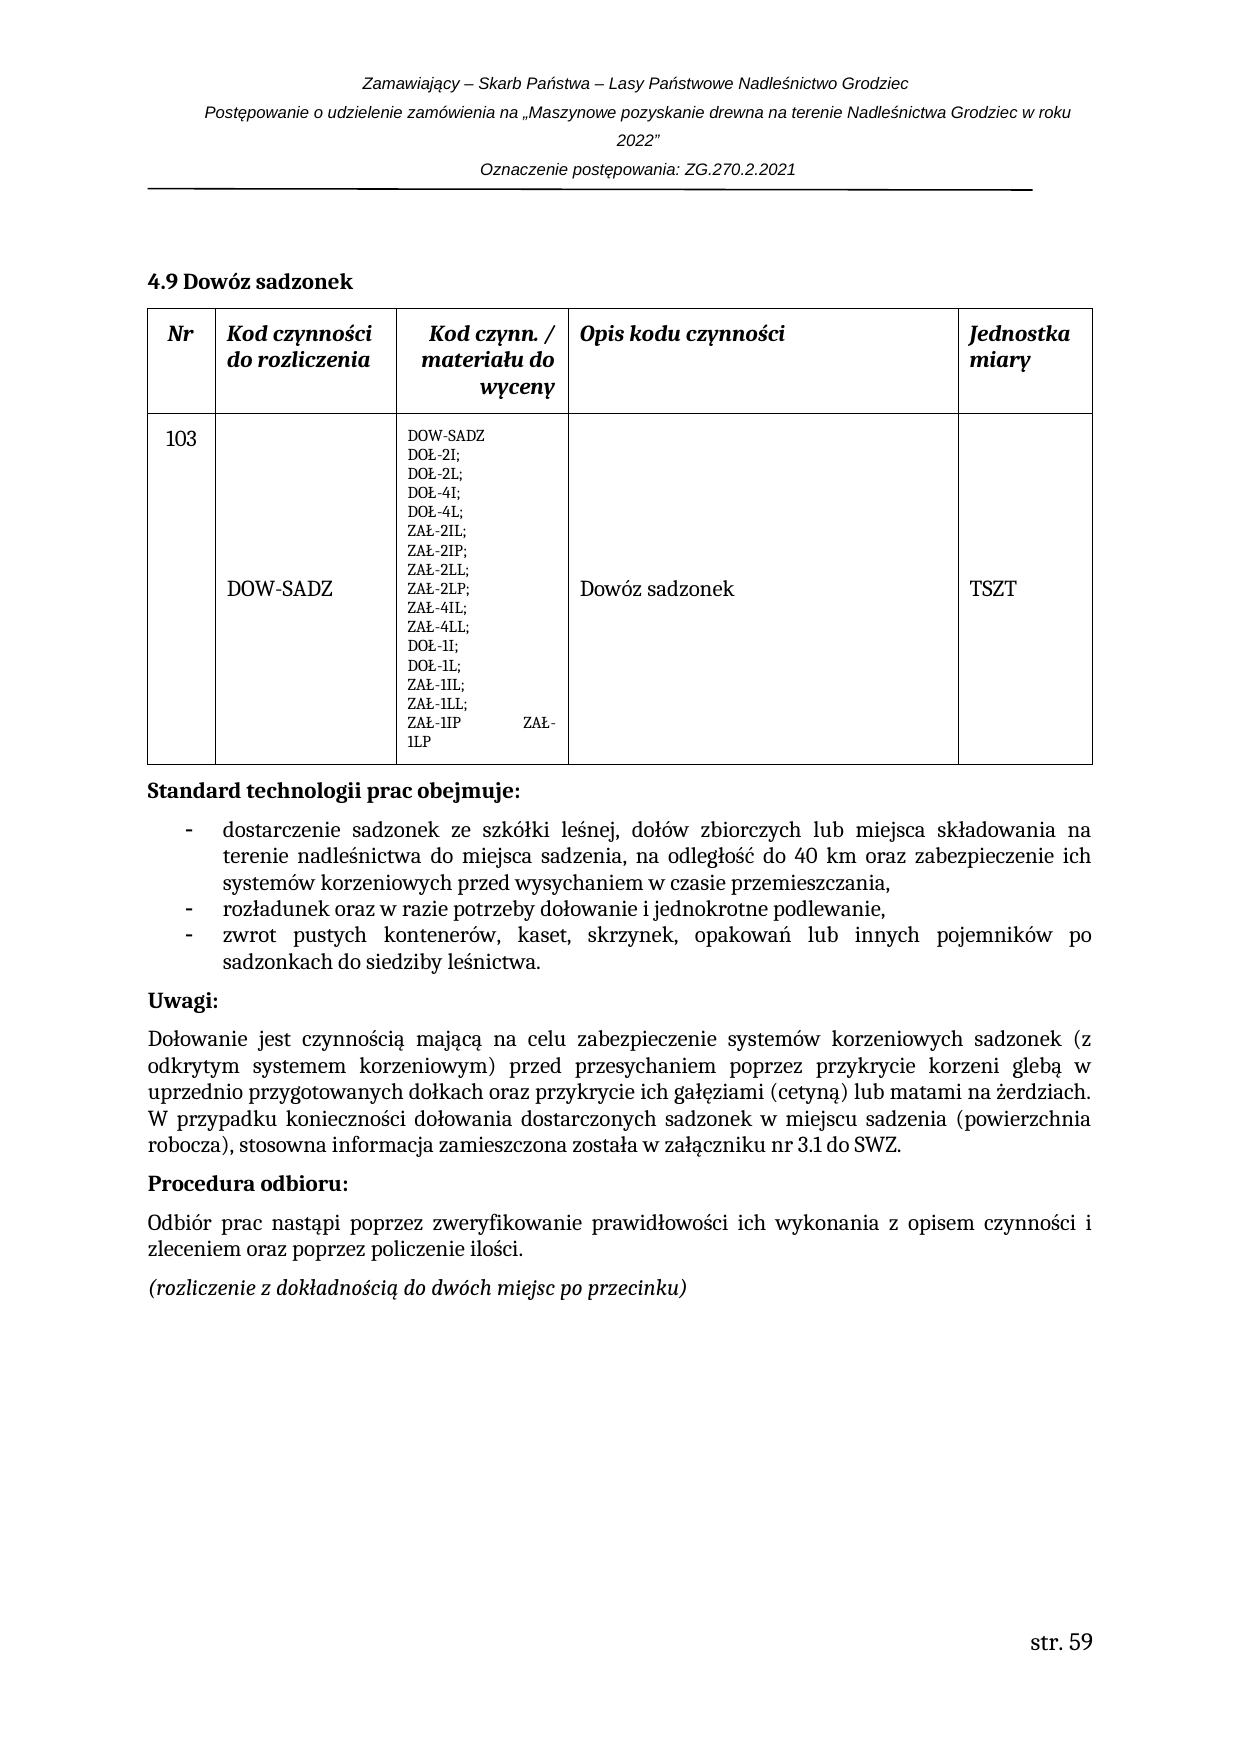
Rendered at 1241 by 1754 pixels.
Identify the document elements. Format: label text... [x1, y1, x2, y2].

list dostarczenie sadzonek ze szkółki leśnej, dołów zbiorczych lub miejsca składowania na terenie nadleśnictwa do miejsca sadzenia, na odległość do 40 km oraz zabezpieczenie ich systemów korzeniowych przed wysychaniem w czasie przemieszczania, [185, 817, 1093, 896]
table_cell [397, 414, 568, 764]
text Standard technologii prac obejmuje: [148, 778, 1093, 804]
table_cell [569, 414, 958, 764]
text Dołowanie jest czynnością mającą na celu zabezpieczenie systemów korzeniowych sadzonek (z odkrytym systemem korzeniowym) przed przesychaniem poprzez przykrycie korzeni glebą w uprzednio przygotowanych dołkach oraz przykrycie ich gałęziami (cetyną) lub matami na żerdziach. W przypadku konieczności dołowania dostarczonych sadzonek w miejscu sadzenia (powierzchnia robocza), stosowna informacja zamieszczona została w załączniku nr 3.1 do SWZ. [148, 1026, 1093, 1158]
text 4.9 Dowóz sadzonek [148, 268, 1093, 295]
text Odbiór prac nastąpi poprzez zweryfikowanie prawidłowości ich wykonania z opisem czynności i zleceniem oraz poprzez policzenie ilości. [148, 1209, 1093, 1262]
text Uwagi: [148, 987, 1093, 1014]
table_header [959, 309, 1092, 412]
text (rozliczenie z dokładnością do dwóch miejsc po przecinku) [148, 1274, 1093, 1301]
text Procedura odbioru: [148, 1171, 1093, 1197]
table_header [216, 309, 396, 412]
list rozładunek oraz w razie potrzeby dołowanie i jednokrotne podlewanie, [185, 896, 1093, 922]
list zwrot pustych kontenerów, kaset, skrzynek, opakowań lub innych pojemników po sadzonkach do siedziby leśnictwa. [185, 922, 1093, 975]
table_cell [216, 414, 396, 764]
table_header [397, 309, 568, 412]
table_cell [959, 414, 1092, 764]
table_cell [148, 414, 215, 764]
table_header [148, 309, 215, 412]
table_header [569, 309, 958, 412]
